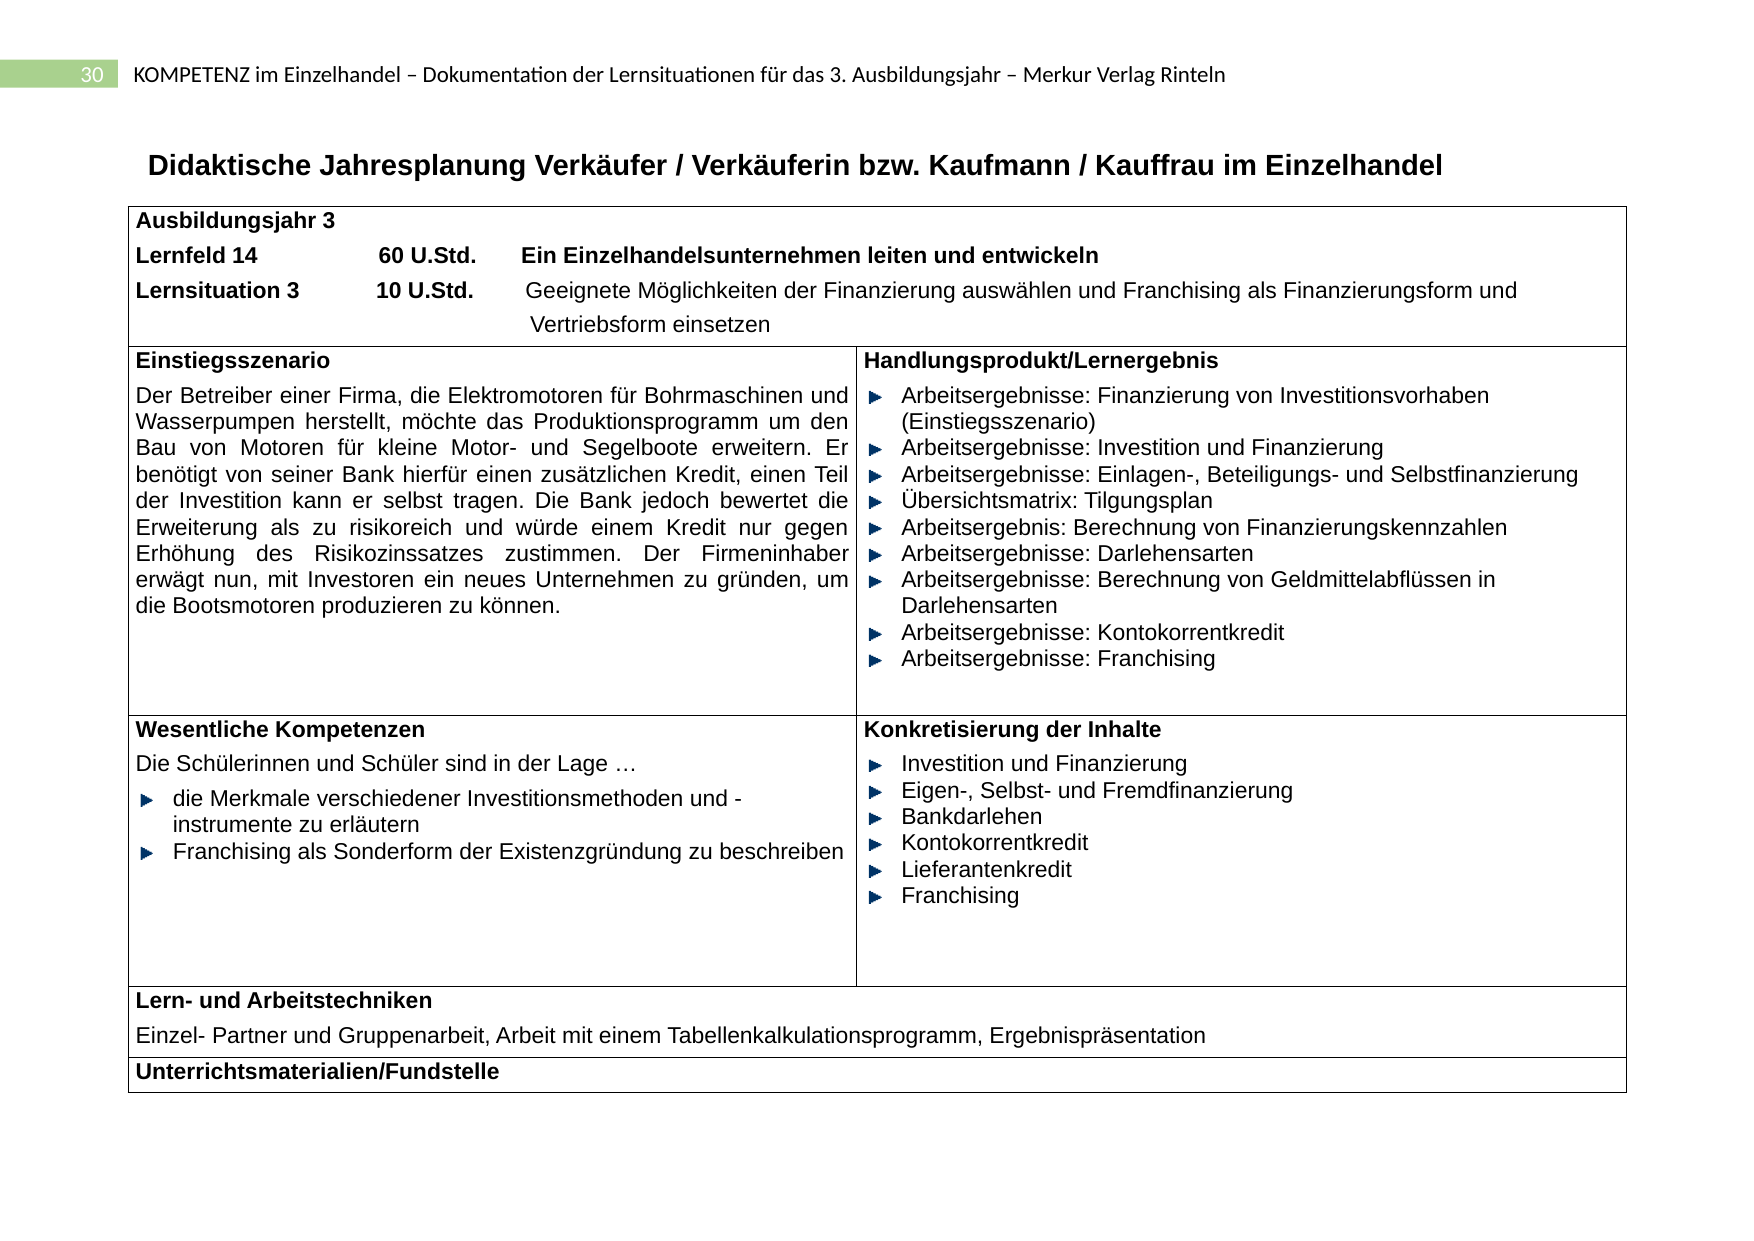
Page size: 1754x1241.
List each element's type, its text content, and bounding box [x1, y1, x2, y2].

picture [864, 623, 882, 641]
picture [864, 755, 882, 772]
picture [136, 842, 153, 860]
picture [864, 571, 882, 588]
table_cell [129, 1058, 1626, 1092]
table_cell Handlungsprodukt/Lernergebnis Arbeitsergebnisse: Finanzierung von Investitionsvorhaben (Einstiegsszenario) Arbeitsergebnisse: Investition und Finanzierung Arbeitsergebnisse: Einlagen-, Beteiligungs- und Selbstfinanzierung Übersichtsmatrix: Tilgungsplan Arbeitsergebnis: Berechnung von Finanzierungskennzahlen Arbeitsergebnisse: Darlehensarten Arbeitsergebnisse: Berechnung von Geldmittelabflüssen in Darlehensarten Arbeitsergebnisse: Kontokorrentkredit Arbeitsergebnisse: Franchising [857, 347, 1626, 714]
table_cell Einstiegsszenario Der Betreiber einer Firma, die Elektromotoren für Bohrmaschinen und Wasserpumpen herstellt, möchte das Produktionsprogramm um den Bau von Motoren für kleine Motor- und Segelboote erweitern. Er benötigt von seiner Bank hierfür einen zusätzlichen Kredit, einen Teil der Investition kann er selbst tragen. Die Bank jedoch bewertet die Erweiterung als zu risikoreich und würde einem Kredit nur gegen Erhöhung des Risikozinssatzes zustimmen. Der Firmeninhaber erwägt nun, mit Investoren ein neues Unternehmen zu gründen, um die Bootsmotoren produzieren zu können. [129, 347, 856, 714]
picture [864, 518, 882, 535]
picture [864, 465, 882, 483]
picture [864, 386, 882, 404]
table_cell Wesentliche Kompetenzen Die Schülerinnen und Schüler sind in der Lage … die Merkmale verschiedener Investitionsmethoden und -instrumente zu erläutern Franchising als Sonderform der Existenzgründung zu beschreiben [129, 716, 856, 986]
picture [864, 808, 882, 825]
picture [136, 789, 153, 807]
text Didaktische Jahresplanung Verkäufer / Verkäuferin bzw. Kaufmann / Kauffrau im Einzelhandel [148, 148, 1606, 181]
table_header Ausbildungsjahr 3 Lernfeld 14 60 U.Std. Ein Einzelhandelsunternehmen leiten und entwickeln Lernsituation 3 10 U.Std. Geeignete Möglichkeiten der Finanzierung auswählen und Franchising als Finanzierungsform und Vertriebsform einsetzen [129, 207, 1626, 346]
picture [864, 650, 882, 667]
picture [864, 860, 882, 878]
picture [864, 491, 882, 509]
table_cell Lern- und Arbeitstechniken Einzel- Partner und Gruppenarbeit, Arbeit mit einem Tabellenkalkulationsprogramm, Ergebnispräsentation [129, 987, 1626, 1057]
table_cell Konkretisierung der Inhalte Investition und Finanzierung Eigen-, Selbst- und Fremdfinanzierung Bankdarlehen Kontokorrentkredit Lieferantenkredit Franchising [857, 716, 1626, 986]
picture [864, 834, 882, 851]
picture [864, 781, 882, 799]
picture [864, 886, 882, 904]
picture [864, 544, 882, 562]
picture [864, 439, 882, 456]
